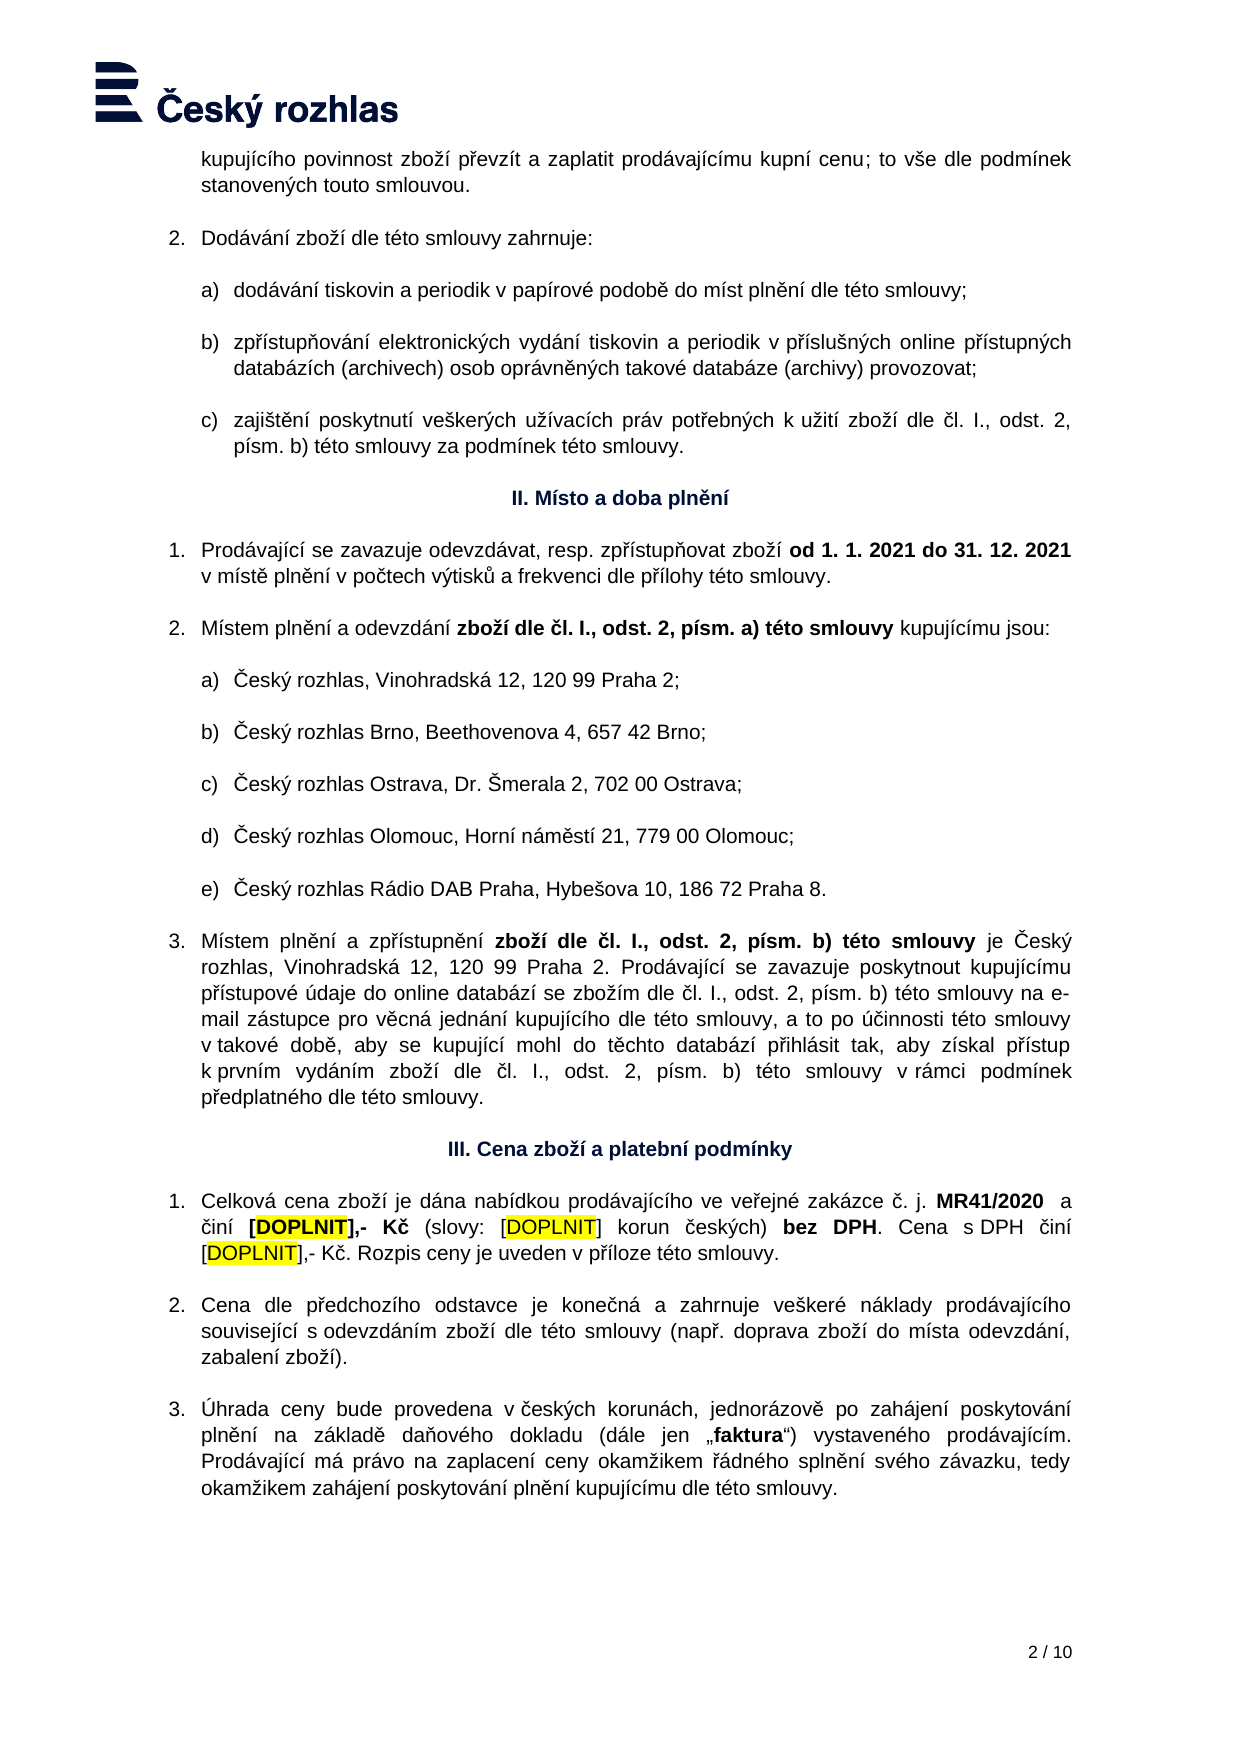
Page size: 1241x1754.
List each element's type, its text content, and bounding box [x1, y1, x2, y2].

list Prodávající se zavazuje odevzdávat, resp. zpřístupňovat zboží od 1. 1. 2021 do 31. 12. 2021 v místě plnění v počtech výtisků a frekvenci dle přílohy této smlouvy. [168, 537, 1072, 589]
list Český rozhlas, Vinohradská 12, 120 99 Praha 2; [201, 667, 1072, 693]
list Cena dle předchozího odstavce je konečná a zahrnuje veškeré náklady prodávajícího související s odevzdáním zboží dle této smlouvy (např. doprava zboží do místa odevzdání, zabalení zboží). [168, 1292, 1072, 1370]
list Místem plnění a odevzdání zboží dle čl. I., odst. 2, písm. a) této smlouvy kupujícímu jsou: [168, 615, 1072, 641]
list Český rozhlas Brno, Beethovenova 4, 657 42 Brno; [201, 719, 1072, 745]
list dodávání tiskovin a periodik v papírové podobě do míst plnění dle této smlouvy; [201, 276, 1072, 302]
list Celková cena zboží je dána nabídkou prodávajícího ve veřejné zakázce č. j. MR41/2020 a činí [DOPLNIT],- Kč (slovy: [DOPLNIT] korun českých) bez DPH. Cena s DPH činí [DOPLNIT],- Kč. Rozpis ceny je uveden v příloze této smlouvy. [168, 1188, 1072, 1266]
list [168, 146, 1072, 198]
list Místem plnění a zpřístupnění zboží dle čl. I., odst. 2, písm. b) této smlouvy je Český rozhlas, Vinohradská 12, 120 99 Praha 2. Prodávající se zavazuje poskytnout kupujícímu přístupové údaje do online databází se zbožím dle čl. I., odst. 2, písm. b) této smlouvy na e-mail zástupce pro věcná jednání kupujícího dle této smlouvy, a to po účinnosti této smlouvy v takové době, aby se kupující mohl do těchto databází přihlásit tak, aby získal přístup k prvním vydáním zboží dle čl. I., odst. 2, písm. b) této smlouvy v rámci podmínek předplatného dle této smlouvy. [168, 927, 1072, 1109]
list Úhrada ceny bude provedena v českých korunách, jednorázově po zahájení poskytování plnění na základě daňového dokladu (dále jen „faktura“) vystaveného prodávajícím. Prodávající má právo na zaplacení ceny okamžikem řádného splnění svého závazku, tedy okamžikem zahájení poskytování plnění kupujícímu dle této smlouvy. [168, 1396, 1072, 1500]
list Český rozhlas Rádio DAB Praha, Hybešova 10, 186 72 Praha 8. [201, 875, 1072, 901]
list Dodávání zboží dle této smlouvy zahrnuje: [168, 224, 1072, 250]
picture [95, 62, 398, 128]
subtitle Místo a doba plnění [168, 484, 1072, 511]
list Český rozhlas Olomouc, Horní náměstí 21, 779 00 Olomouc; [201, 823, 1072, 849]
list Český rozhlas Ostrava, Dr. Šmerala 2, 702 00 Ostrava; [201, 771, 1072, 797]
list zpřístupňování elektronických vydání tiskovin a periodik v příslušných online přístupných databázích (archivech) osob oprávněných takové databáze (archivy) provozovat; [201, 328, 1072, 380]
subtitle Cena zboží a platební podmínky [168, 1136, 1072, 1162]
list zajištění poskytnutí veškerých užívacích práv potřebných k užití zboží dle čl. I., odst. 2, písm. b) této smlouvy za podmínek této smlouvy. [201, 406, 1072, 458]
